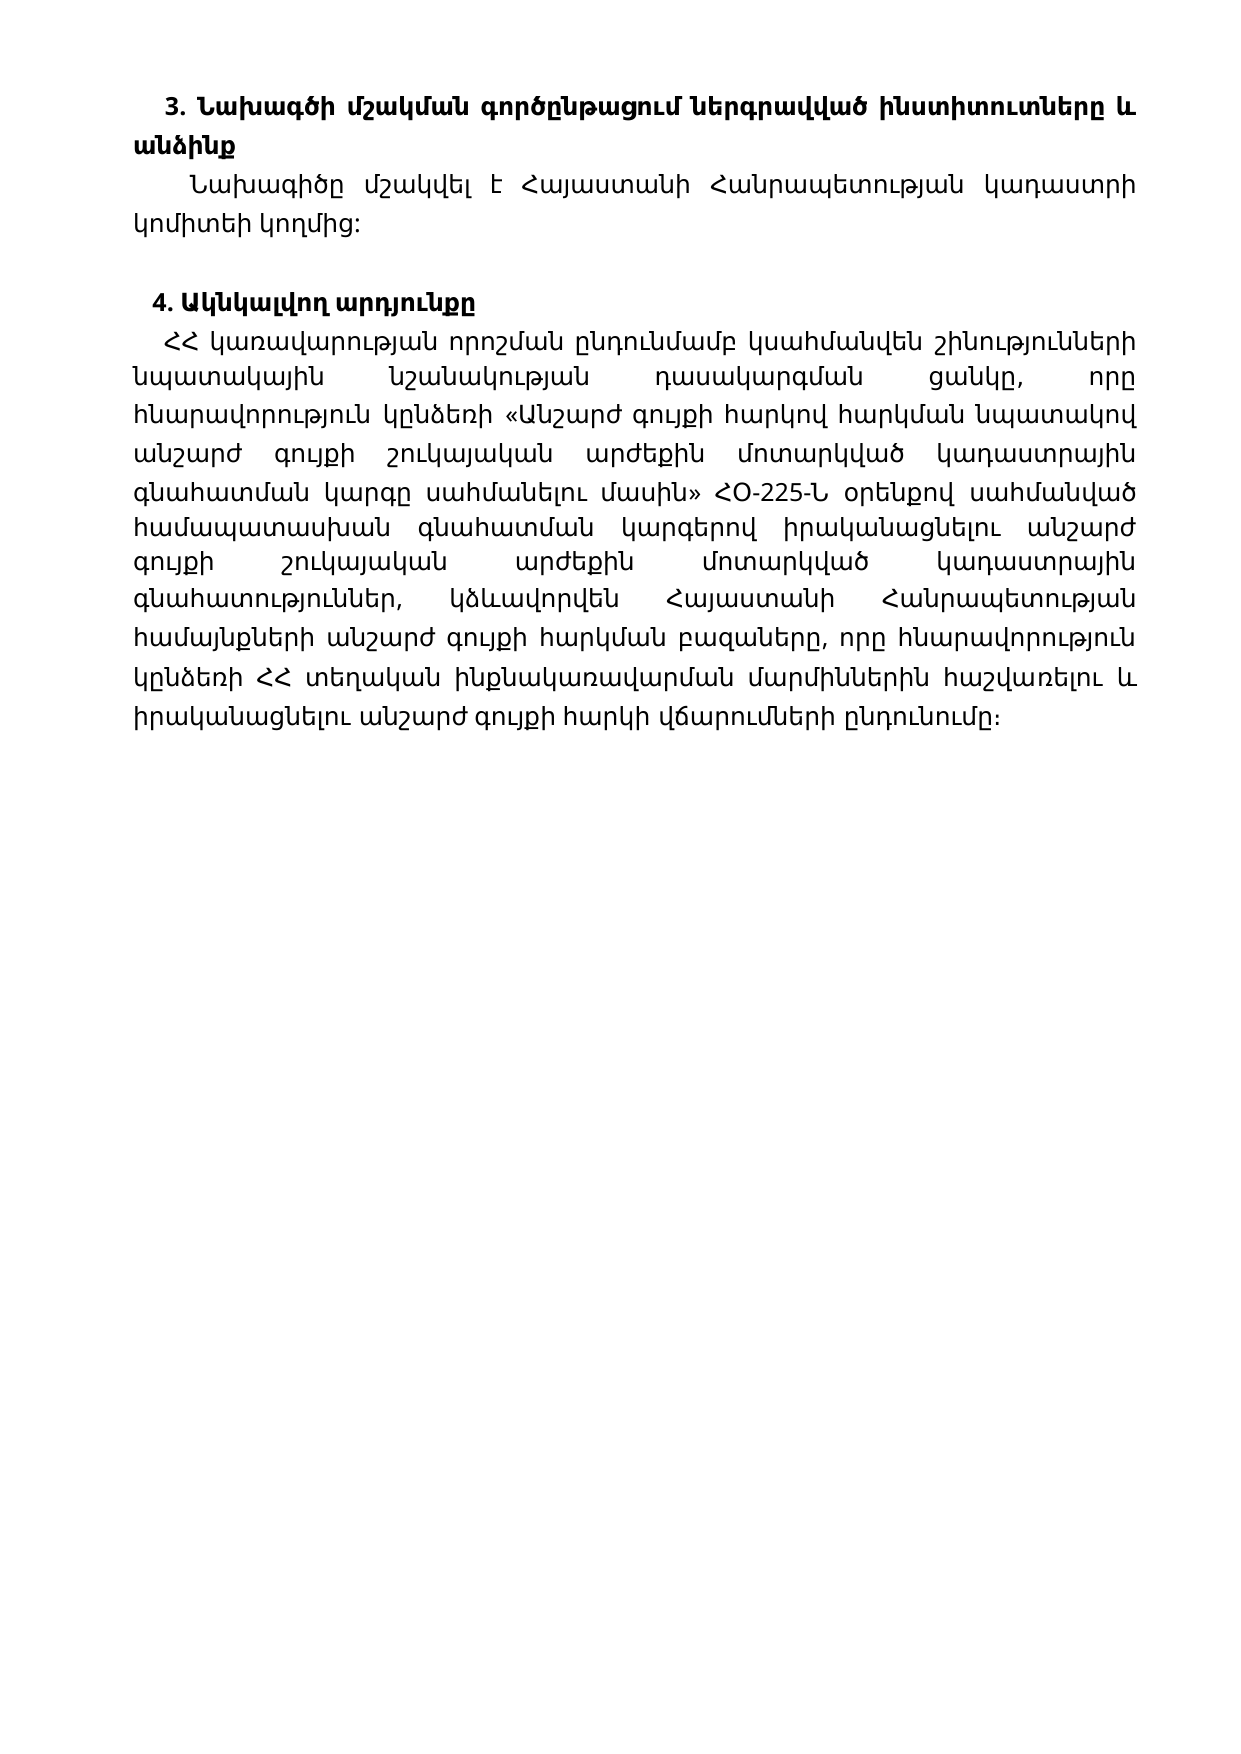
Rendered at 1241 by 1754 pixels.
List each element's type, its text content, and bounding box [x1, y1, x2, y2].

text 3. Նախագծի մշակման գործընթացում ներգրավված ինստիտուտները և անձինք [133, 89, 1137, 162]
text 4. Ակնկալվող արդյունքը [133, 284, 1137, 318]
text ՀՀ կառավարության որոշման ընդունմամբ կսահմանվեն շինությունների նպատակային նշանակության դասակարգման ցանկը, որը հնարավորություն կընձեռի «Անշարժ գույքի հարկով հարկման նպատակով անշարժ գույքի շուկայական արժեքին մոտարկված կադաստրային գնահատման կարգը սահմանելու մասին» ՀՕ-225-Ն օրենքով սահմանված համապատասխան գնահատման կարգերով իրականացնելու անշարժ գույքի շուկայական արժեքին մոտարկված կադաստրային գնահատություններ, կձևավորվեն Հայաստանի Հանրապետության համայնքների անշարժ գույքի հարկման բազաները, որը հնարավորություն կընձեռի ՀՀ տեղական ինքնակառավարման մարմիններին հաշվառելու և իրականացնելու անշարժ գույքի հարկի վճարումների ընդունումը։ [133, 324, 1137, 732]
text Նախագիծը մշակվել է Հայաստանի Հանրապետության կադաստրի կոմիտեի կողմից: [133, 167, 1137, 240]
